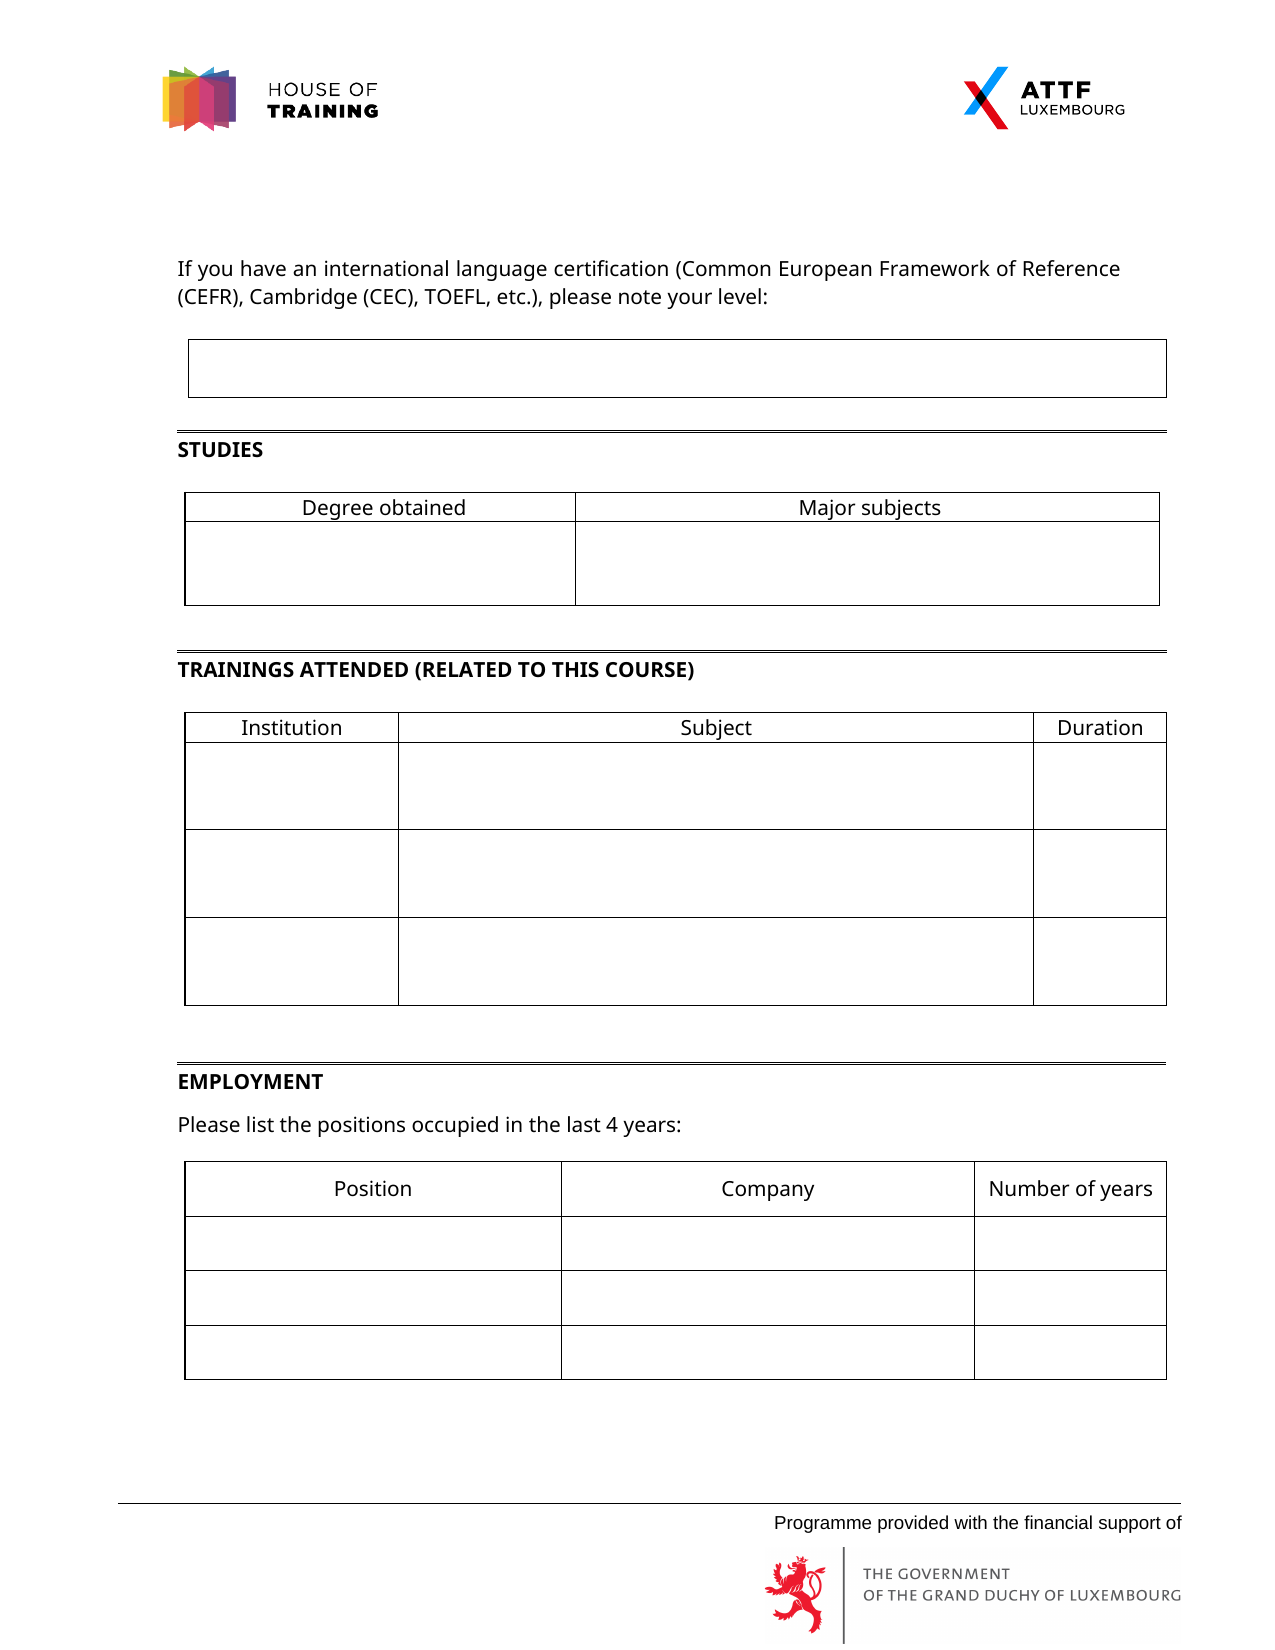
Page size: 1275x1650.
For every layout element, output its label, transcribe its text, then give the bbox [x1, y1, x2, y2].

table_cell [186, 743, 398, 829]
table_cell [562, 1271, 974, 1324]
table_cell [562, 1326, 974, 1379]
subtitle Trainings Attended (related to this course) [177, 653, 1167, 684]
table_cell [186, 1271, 561, 1324]
table_cell [562, 1217, 974, 1270]
table_cell [186, 918, 398, 1005]
table_header Company [562, 1162, 974, 1216]
table_cell [186, 830, 398, 917]
subtitle STUDIES [177, 433, 1167, 463]
picture [764, 1547, 1182, 1644]
table_cell [975, 1217, 1166, 1270]
text Please list the positions occupied in the last 4 years: [177, 1110, 1146, 1138]
picture [147, 53, 395, 143]
table_cell [1034, 743, 1166, 829]
table_header Major subjects [576, 493, 1159, 521]
table_header [189, 340, 1166, 397]
subtitle EMPLOYMENT [177, 1065, 1166, 1096]
text If you have an international language certification (Common European Framework of Reference (CEFR), Cambridge (CEC), TOEFL, etc.), please note your level: [177, 254, 1122, 311]
table_cell [399, 830, 1033, 917]
table_header Position [186, 1162, 561, 1216]
table_cell [186, 1326, 561, 1379]
table_cell [975, 1326, 1166, 1379]
table_header Subject [399, 713, 1033, 742]
table_header Number of years [975, 1162, 1166, 1216]
table_cell [576, 522, 1159, 605]
table_cell [1034, 830, 1166, 917]
picture [950, 53, 1138, 143]
table_header Degree obtained [186, 493, 575, 521]
table_header Institution [186, 713, 398, 742]
table_cell [186, 522, 575, 605]
table_cell [186, 1217, 561, 1270]
table_cell [1034, 918, 1166, 1005]
table_cell [975, 1271, 1166, 1324]
table_cell [399, 743, 1033, 829]
table_header Duration [1034, 713, 1166, 742]
table_cell [399, 918, 1033, 1005]
